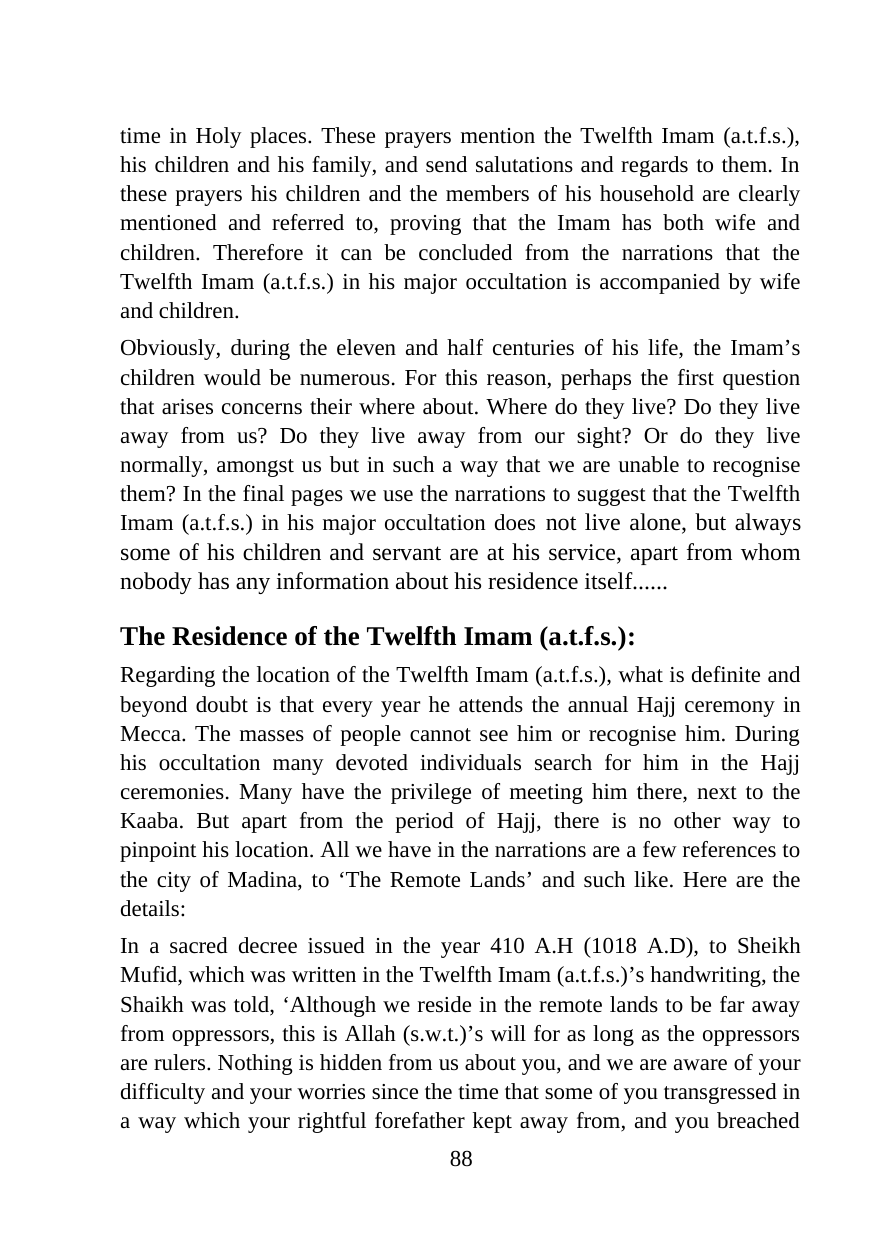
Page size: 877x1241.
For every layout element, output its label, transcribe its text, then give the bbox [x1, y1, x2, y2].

subtitle The Residence of the Twelfth Imam (a.t.f.s.): [120, 620, 802, 651]
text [120, 930, 802, 1134]
text Obviously, during the eleven and half centuries of his life, the Imam’s children would be numerous. For this reason, perhaps the first question that arises concerns their where about. Where do they live? Do they live away from us? Do they live away from our sight? Or do they live normally, amongst us but in such a way that we are unable to recognise them? In the final pages we use the narrations to suggest that the Twelfth Imam (a.t.f.s.) in his major occultation does not live alone, but always some of his children and servant are at his service, apart from whom nobody has any information about his residence itself...... [120, 332, 802, 595]
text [120, 120, 802, 324]
text Regarding the location of the Twelfth Imam (a.t.f.s.), what is definite and beyond doubt is that every year he attends the annual Hajj ceremony in Mecca. The masses of people cannot see him or recognise him. During his occultation many devoted individuals search for him in the Hajj ceremonies. Many have the privilege of meeting him there, next to the Kaaba. But apart from the period of Hajj, there is no other way to pinpoint his location. All we have in the narrations are a few references to the city of Madina, to ‘The Remote Lands’ and such like. Here are the details: [120, 659, 802, 922]
